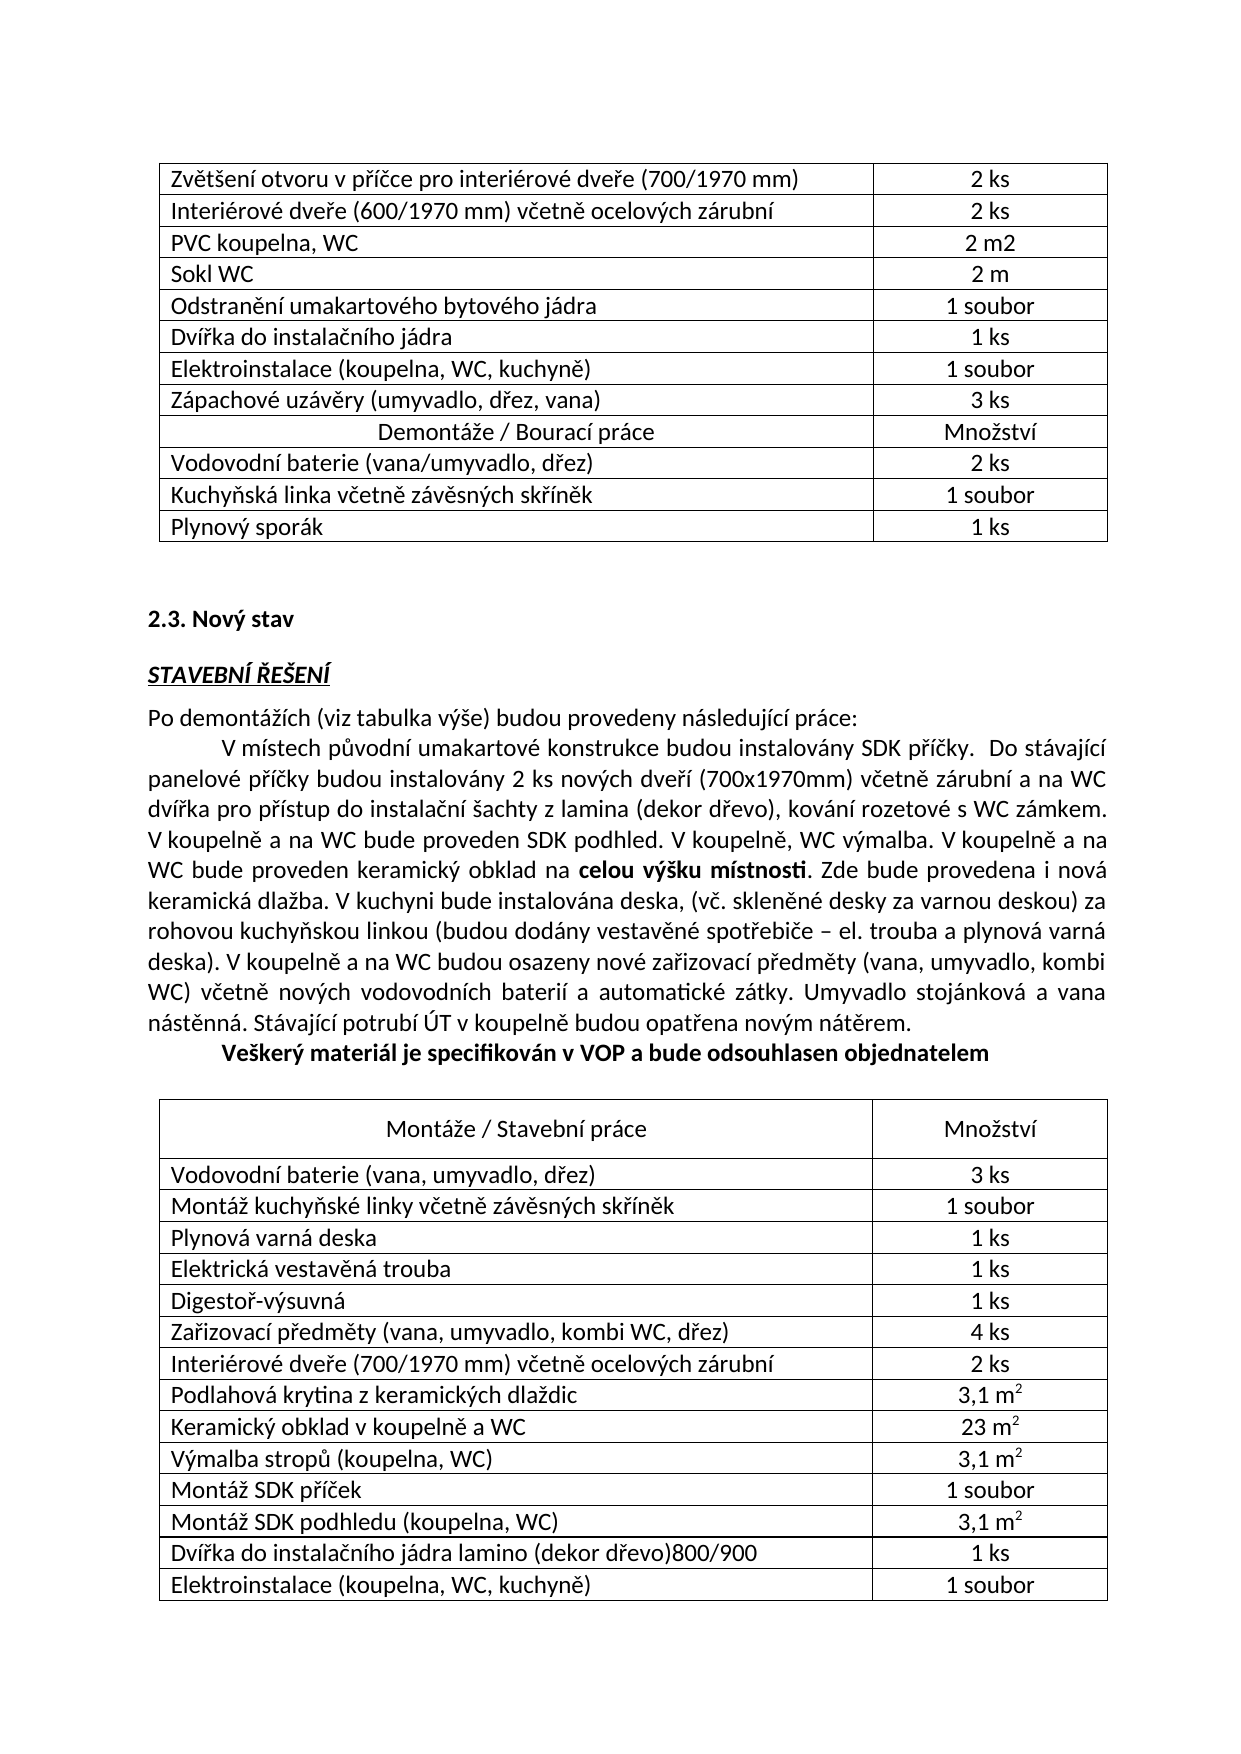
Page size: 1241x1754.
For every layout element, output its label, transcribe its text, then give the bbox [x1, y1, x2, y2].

table_cell 3 ks [873, 1159, 1107, 1189]
table_cell 3,1 m2 [873, 1506, 1107, 1536]
table_cell 2 ks [873, 1348, 1107, 1379]
table_header Montáže / Stavební práce [160, 1100, 872, 1158]
table_cell 1 ks [873, 1254, 1107, 1284]
table_cell 1 ks [874, 511, 1107, 541]
table_cell Plynová varná deska [160, 1222, 872, 1252]
table_cell 3 ks [874, 385, 1107, 415]
table_cell Demontáže / Bourací práce [160, 416, 873, 447]
table_cell Zařizovací předměty (vana, umyvadlo, kombi WC, dřez) [160, 1317, 872, 1347]
table_cell PVC koupelna, WC [160, 227, 873, 257]
table_cell Vodovodní baterie (vana, umyvadlo, dřez) [160, 1159, 872, 1189]
table_cell Elektroinstalace (koupelna, WC, kuchyně) [160, 353, 873, 383]
table_cell 2 ks [874, 448, 1107, 478]
table_cell Zvětšení otvoru v příčce pro interiérové dveře (700/1970 mm) [160, 164, 873, 194]
table_cell 3,1 m2 [873, 1380, 1107, 1410]
table_cell 1 soubor [874, 353, 1107, 383]
table_cell 1 soubor [874, 479, 1107, 510]
table_cell 1 ks [873, 1222, 1107, 1252]
table_cell Montáž kuchyňské linky včetně závěsných skříněk [160, 1190, 872, 1221]
table_cell 1 soubor [873, 1190, 1107, 1221]
table_cell Plynový sporák [160, 511, 873, 541]
table_header Množství [873, 1100, 1107, 1158]
table_cell 23 m2 [873, 1411, 1107, 1442]
table_cell Elektroinstalace (koupelna, WC, kuchyně) [160, 1569, 872, 1599]
table_cell Množství [874, 416, 1107, 447]
table_cell 1 ks [873, 1538, 1107, 1568]
text Veškerý materiál je specifikován v VOP a bude odsouhlasen objednatelem [148, 1038, 1107, 1068]
table_cell 1 soubor [873, 1474, 1107, 1505]
table_cell 3,1 m2 [873, 1443, 1107, 1473]
table_cell 2 ks [874, 195, 1107, 226]
text Po demontážích (viz tabulka výše) budou provedeny následující práce: [148, 702, 1107, 732]
table_cell 1 ks [874, 321, 1107, 352]
table_cell 2 ks [874, 164, 1107, 194]
table_cell Keramický obklad v koupelně a WC [160, 1411, 872, 1442]
table_cell Interiérové dveře (700/1970 mm) včetně ocelových zárubní [160, 1348, 872, 1379]
table_cell 2 m2 [874, 227, 1107, 257]
text 2.3. Nový stav [148, 603, 1107, 634]
table_cell 1 soubor [874, 290, 1107, 320]
table_cell 1 soubor [873, 1569, 1107, 1599]
table_cell Sokl WC [160, 258, 873, 289]
text STAVEBNÍ ŘEŠENÍ [148, 659, 1107, 689]
text V místech původní umakartové konstrukce budou instalovány SDK příčky. Do stávající panelové příčky budou instalovány 2 ks nových dveří (700x1970mm) včetně zárubní a na WC dvířka pro přístup do instalační šachty z lamina (dekor dřevo), kování rozetové s WC zámkem. V koupelně a na WC bude proveden SDK podhled. V koupelně, WC výmalba. V koupelně a na WC bude proveden keramický obklad na celou výšku místnosti. Zde bude provedena i nová keramická dlažba. V kuchyni bude instalována deska, (vč. skleněné desky za varnou deskou) za rohovou kuchyňskou linkou (budou dodány vestavěné spotřebiče – el. trouba a plynová varná deska). V koupelně a na WC budou osazeny nové zařizovací předměty (vana, umyvadlo, kombi WC) včetně nových vodovodních baterií a automatické zátky. Umyvadlo stojánková a vana nástěnná. Stávající potrubí ÚT v koupelně budou opatřena novým nátěrem. [148, 732, 1107, 1038]
table_cell 2 m [874, 258, 1107, 289]
table_cell Zápachové uzávěry (umyvadlo, dřez, vana) [160, 385, 873, 415]
table_cell Dvířka do instalačního jádra lamino (dekor dřevo)800/900 [160, 1538, 872, 1568]
table_cell Dvířka do instalačního jádra [160, 321, 873, 352]
table_cell 4 ks [873, 1317, 1107, 1347]
table_cell Podlahová krytina z keramických dlaždic [160, 1380, 872, 1410]
table_cell Odstranění umakartového bytového jádra [160, 290, 873, 320]
table_cell Vodovodní baterie (vana/umyvadlo, dřez) [160, 448, 873, 478]
table_cell Digestoř-výsuvná [160, 1285, 872, 1316]
table_cell Elektrická vestavěná trouba [160, 1254, 872, 1284]
table_cell Montáž SDK podhledu (koupelna, WC) [160, 1506, 872, 1536]
table_cell Výmalba stropů (koupelna, WC) [160, 1443, 872, 1473]
table_cell Montáž SDK příček [160, 1474, 872, 1505]
table_cell Kuchyňská linka včetně závěsných skříněk [160, 479, 873, 510]
table_cell Interiérové dveře (600/1970 mm) včetně ocelových zárubní [160, 195, 873, 226]
table_cell 1 ks [873, 1285, 1107, 1316]
